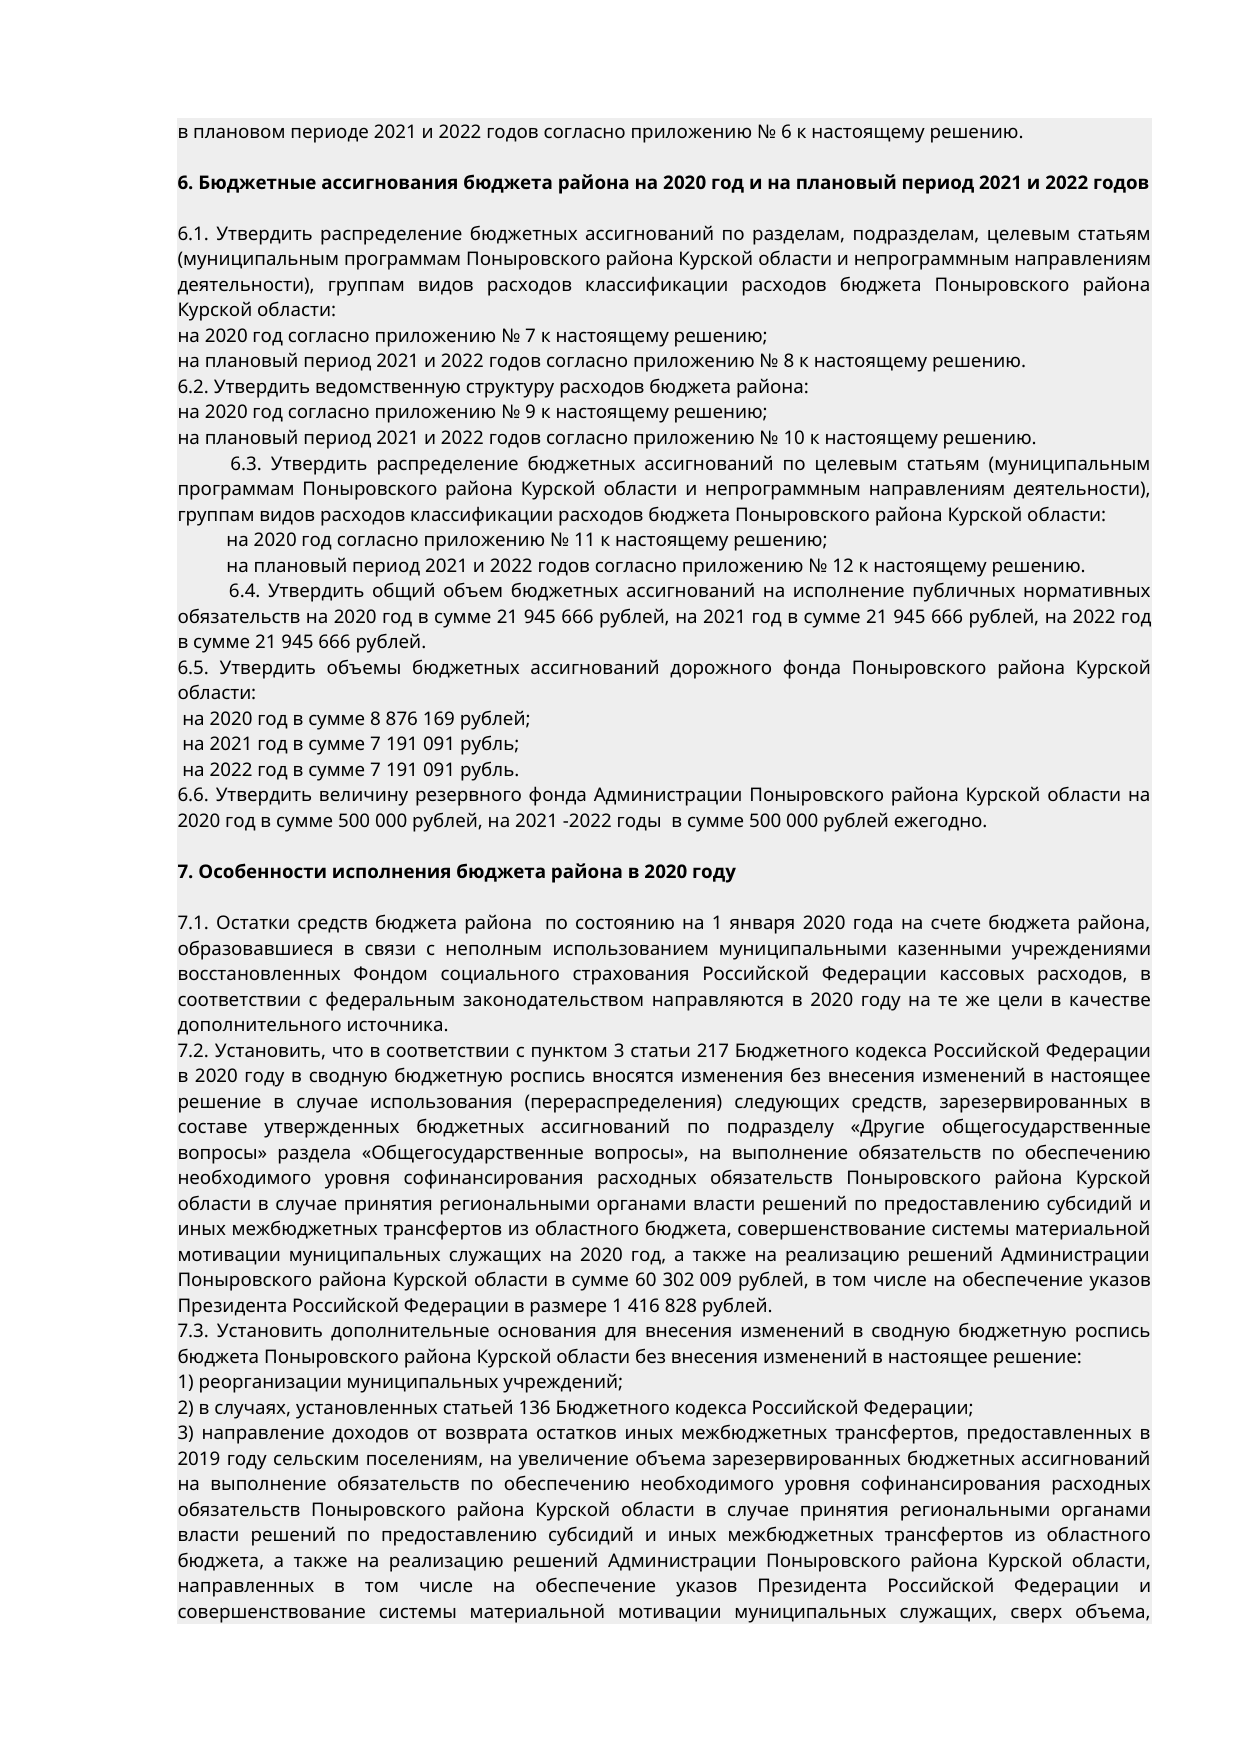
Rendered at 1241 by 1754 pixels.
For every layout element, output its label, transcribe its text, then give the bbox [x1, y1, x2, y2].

text на 2022 год в сумме 7 191 091 рубль. [177, 756, 1152, 782]
text на плановый период 2021 и 2022 годов согласно приложению № 12 к настоящему решению. [177, 552, 1152, 577]
text 6.1. Утвердить распределение бюджетных ассигнований по разделам, подразделам, целевым статьям (муниципальным программам Поныровского района Курской области и непрограммным направлениям деятельности), группам видов расходов классификации расходов бюджета Поныровского района Курской области: [177, 220, 1152, 322]
text на 2020 год согласно приложению № 7 к настоящему решению; [177, 322, 1152, 348]
text на 2020 год согласно приложению № 9 к настоящему решению; [177, 399, 1152, 424]
text 6.3. Утвердить распределение бюджетных ассигнований по целевым статьям (муниципальным программам Поныровского района Курской области и непрограммным направлениям деятельности), группам видов расходов классификации расходов бюджета Поныровского района Курской области: [177, 450, 1152, 526]
text на 2020 год согласно приложению № 11 к настоящему решению; [177, 526, 1152, 552]
text 7.3. Установить дополнительные основания для внесения изменений в сводную бюджетную роспись бюджета Поныровского района Курской области без внесения изменений в настоящее решение: [177, 1318, 1152, 1369]
text 6. Бюджетные ассигнования бюджета района на 2020 год и на плановый период 2021 и 2022 годов [177, 169, 1152, 195]
text 7.1. Остатки средств бюджета района по состоянию на 1 января 2020 года на счете бюджета района, образовавшиеся в связи с неполным использованием муниципальными казенными учреждениями восстановленных Фондом социального страхования Российской Федерации кассовых расходов, в соответствии с федеральным законодательством направляются в 2020 году на те же цели в качестве дополнительного источника. [177, 909, 1152, 1037]
text 6.5. Утвердить объемы бюджетных ассигнований дорожного фонда Поныровского района Курской области: [177, 654, 1152, 705]
text 2) в случаях, установленных статьей 136 Бюджетного кодекса Российской Федерации; [177, 1394, 1152, 1420]
text на плановый период 2021 и 2022 годов согласно приложению № 8 к настоящему решению. [177, 348, 1152, 373]
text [177, 1420, 1152, 1624]
text на 2020 год в сумме 8 876 169 рублей; [177, 705, 1152, 731]
text в плановом периоде 2021 и 2022 годов согласно приложению № 6 к настоящему решению. [177, 118, 1152, 144]
text на плановый период 2021 и 2022 годов согласно приложению № 10 к настоящему решению. [177, 424, 1152, 450]
text 7.2. Установить, что в соответствии с пунктом 3 статьи 217 Бюджетного кодекса Российской Федерации в 2020 году в сводную бюджетную роспись вносятся изменения без внесения изменений в настоящее решение в случае использования (перераспределения) следующих средств, зарезервированных в составе утвержденных бюджетных ассигнований по подразделу «Другие общегосударственные вопросы» раздела «Общегосударственные вопросы», на выполнение обязательств по обеспечению необходимого уровня софинансирования расходных обязательств Поныровского района Курской области в случае принятия региональными органами власти решений по предоставлению субсидий и иных межбюджетных трансфертов из областного бюджета, совершенствование системы материальной мотивации муниципальных служащих на 2020 год, а также на реализацию решений Администрации Поныровского района Курской области в сумме 60 302 009 рублей, в том числе на обеспечение указов Президента Российской Федерации в размере 1 416 828 рублей. [177, 1037, 1152, 1318]
text на 2021 год в сумме 7 191 091 рубль; [177, 731, 1152, 756]
text 6.4. Утвердить общий объем бюджетных ассигнований на исполнение публичных нормативных обязательств на 2020 год в сумме 21 945 666 рублей, на 2021 год в сумме 21 945 666 рублей, на 2022 год в сумме 21 945 666 рублей. [177, 577, 1152, 654]
text 1) реорганизации муниципальных учреждений; [177, 1369, 1152, 1394]
text 6.2. Утвердить ведомственную структуру расходов бюджета района: [177, 373, 1152, 399]
text 6.6. Утвердить величину резервного фонда Администрации Поныровского района Курской области на 2020 год в сумме 500 000 рублей, на 2021 -2022 годы в сумме 500 000 рублей ежегодно. [177, 782, 1152, 833]
text 7. Особенности исполнения бюджета района в 2020 году [177, 858, 1152, 884]
